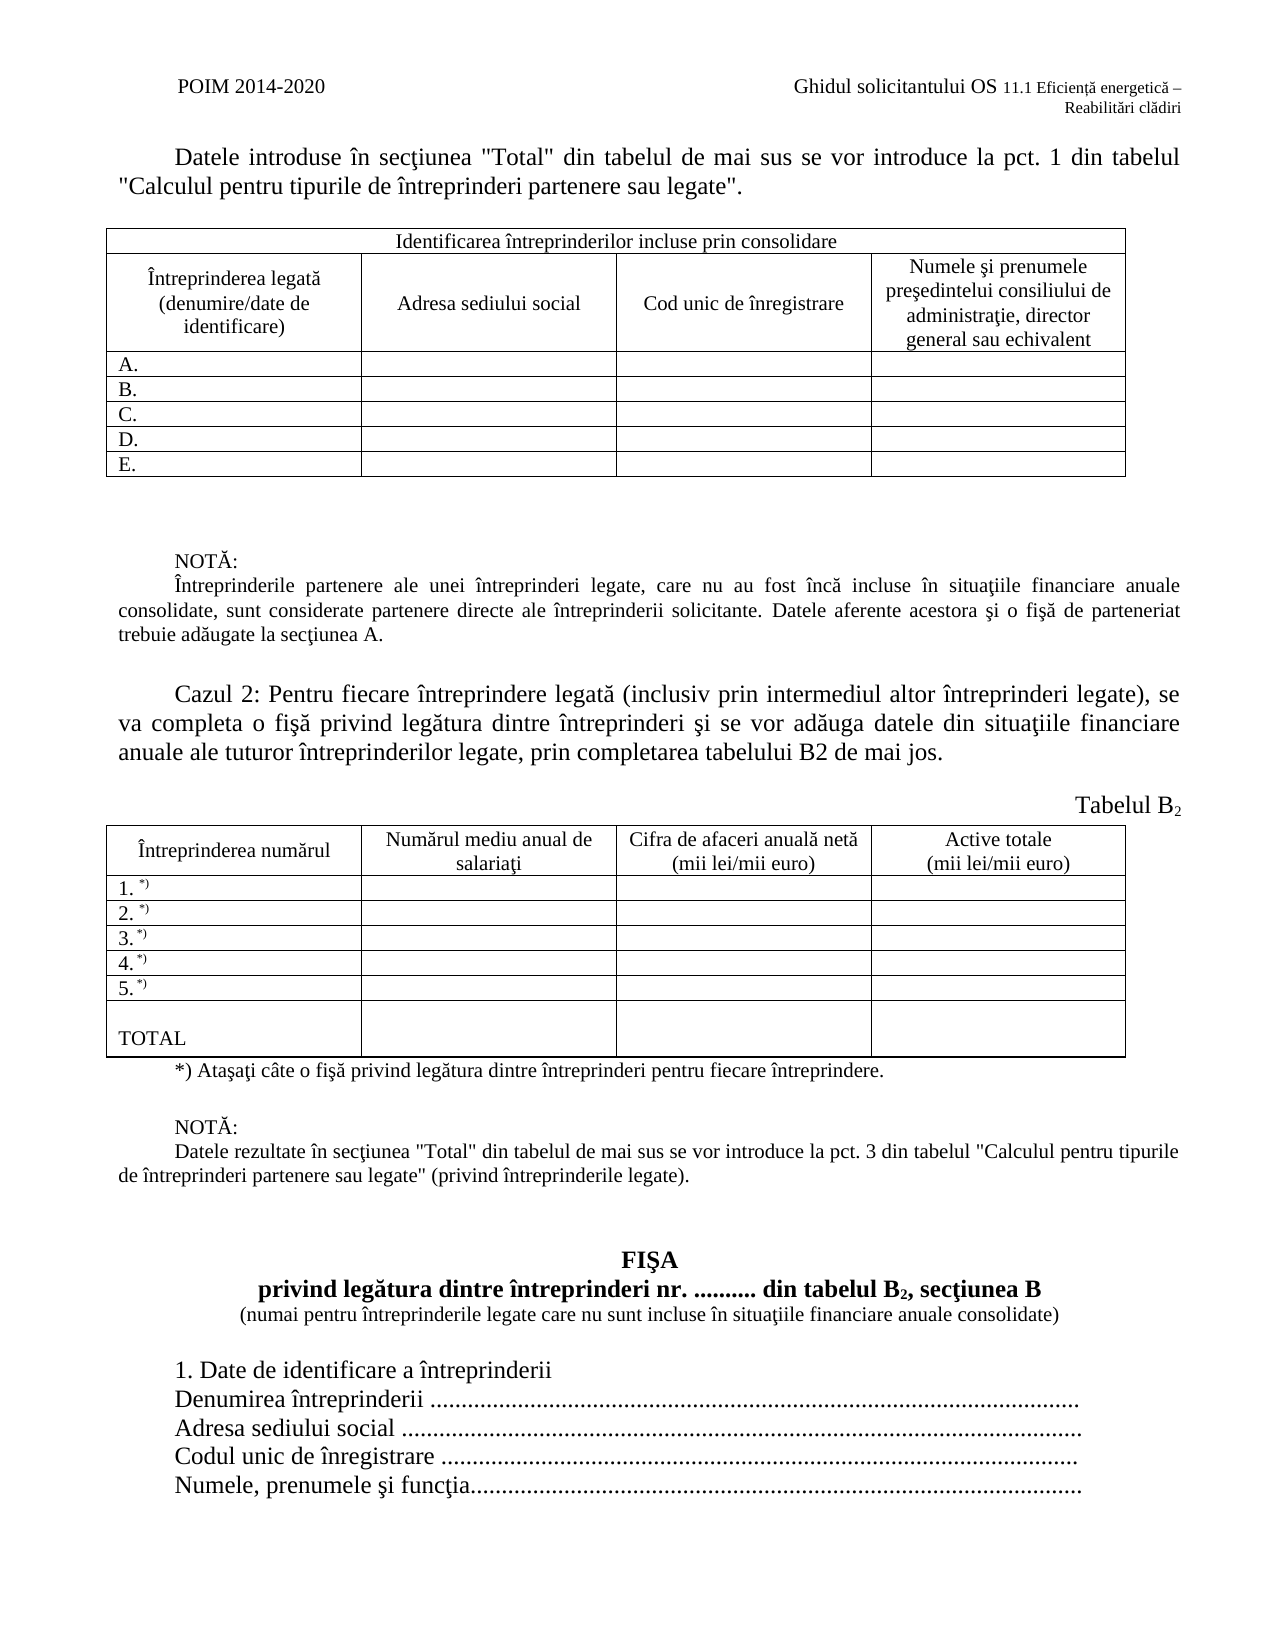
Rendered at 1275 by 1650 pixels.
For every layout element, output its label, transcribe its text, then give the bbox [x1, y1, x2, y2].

table_cell [617, 926, 871, 950]
table_cell [872, 1001, 1125, 1056]
text Întreprinderile partenere ale unei întreprinderi legate, care nu au fost încă incluse în situaţiile financiare anuale consolidate, sunt considerate partenere directe ale întreprinderii solicitante. Datele aferente acestora şi o fişă de parteneriat trebuie adăugate la secţiunea A. [118, 573, 1181, 646]
table_cell [617, 402, 871, 426]
table_cell [617, 352, 871, 376]
text (numai pentru întreprinderile legate care nu sunt incluse în situaţiile financiare anuale consolidate) [118, 1302, 1181, 1326]
table_cell A. [107, 352, 361, 376]
table_cell [872, 402, 1125, 426]
table_cell [362, 402, 616, 426]
table_cell [872, 926, 1125, 950]
table_cell [362, 452, 616, 476]
text NOTĂ: [118, 1115, 1181, 1139]
table_cell D. [107, 427, 361, 451]
table_cell 5. *) [107, 976, 361, 1000]
text privind legătura dintre întreprinderi nr. .......... din tabelul B2, secţiunea B [118, 1274, 1181, 1302]
text Cazul 2: Pentru fiecare întreprindere legată (inclusiv prin intermediul altor întreprinderi legate), se va completa o fişă privind legătura dintre întreprinderi şi se vor adăuga datele din situaţiile financiare anuale ale tuturor întreprinderilor legate, prin completarea tabelului B2 de mai jos. [118, 679, 1181, 765]
table_cell [617, 452, 871, 476]
text Codul unic de înregistrare ...................................................................................................... [118, 1441, 1181, 1470]
table_cell [617, 976, 871, 1000]
table_cell [872, 951, 1125, 975]
table_cell B. [107, 377, 361, 401]
table_cell [617, 377, 871, 401]
table_cell [617, 951, 871, 975]
table_cell [362, 427, 616, 451]
table_header Numărul mediu anual de salariaţi [362, 826, 616, 874]
table_cell [362, 926, 616, 950]
table_cell Adresa sediului social [362, 254, 616, 351]
table_cell [362, 377, 616, 401]
text 1. Date de identificare a întreprinderii [118, 1355, 1181, 1384]
table_cell [362, 976, 616, 1000]
table_cell [872, 377, 1125, 401]
table_cell C. [107, 402, 361, 426]
table_cell [617, 1001, 871, 1056]
text Datele rezultate în secţiunea "Total" din tabelul de mai sus se vor introduce la pct. 3 din tabelul "Calculul pentru tipurile de întreprinderi partenere sau legate" (privind întreprinderile legate). [118, 1139, 1181, 1187]
table_cell TOTAL [107, 1001, 361, 1056]
table_cell [362, 951, 616, 975]
text *) Ataşaţi câte o fişă privind legătura dintre întreprinderi pentru fiecare întreprindere. [118, 1057, 1181, 1082]
text Numele, prenumele şi funcţia.................................................................................................. [118, 1470, 1181, 1499]
table_header Întreprinderea numărul [107, 826, 361, 874]
table_cell [872, 452, 1125, 476]
table_cell [872, 352, 1125, 376]
table_header Active totale (mii lei/mii euro) [872, 826, 1125, 874]
text NOTĂ: [118, 549, 1181, 573]
table_cell [872, 901, 1125, 925]
table_cell [617, 876, 871, 900]
text Tabelul B2 [118, 790, 1181, 819]
table_cell [362, 1001, 616, 1056]
text Datele introduse în secţiunea "Total" din tabelul de mai sus se vor introduce la pct. 1 din tabelul "Calculul pentru tipurile de întreprinderi partenere sau legate". [118, 142, 1181, 199]
table_cell [617, 427, 871, 451]
table_cell [362, 352, 616, 376]
table_cell [362, 901, 616, 925]
table_cell 1. *) [107, 876, 361, 900]
table_cell [617, 901, 871, 925]
table_header Identificarea întreprinderilor incluse prin consolidare [107, 229, 1125, 253]
table_cell 3. *) [107, 926, 361, 950]
table_cell [872, 976, 1125, 1000]
text Denumirea întreprinderii ........................................................................................................ [118, 1384, 1181, 1413]
table_header Cifra de afaceri anuală netă (mii lei/mii euro) [617, 826, 871, 874]
table_cell Numele şi prenumele preşedintelui consiliului de administraţie, director general sau echivalent [872, 254, 1125, 351]
text FIŞA [118, 1245, 1181, 1274]
text Adresa sediului social ............................................................................................................. [118, 1413, 1181, 1441]
table_cell [872, 427, 1125, 451]
table_cell 2. *) [107, 901, 361, 925]
table_cell Cod unic de înregistrare [617, 254, 871, 351]
table_cell [872, 876, 1125, 900]
table_cell 4. *) [107, 951, 361, 975]
table_cell E. [107, 452, 361, 476]
table_cell [362, 876, 616, 900]
table_cell Întreprinderea legată (denumire/date de identificare) [107, 254, 361, 351]
